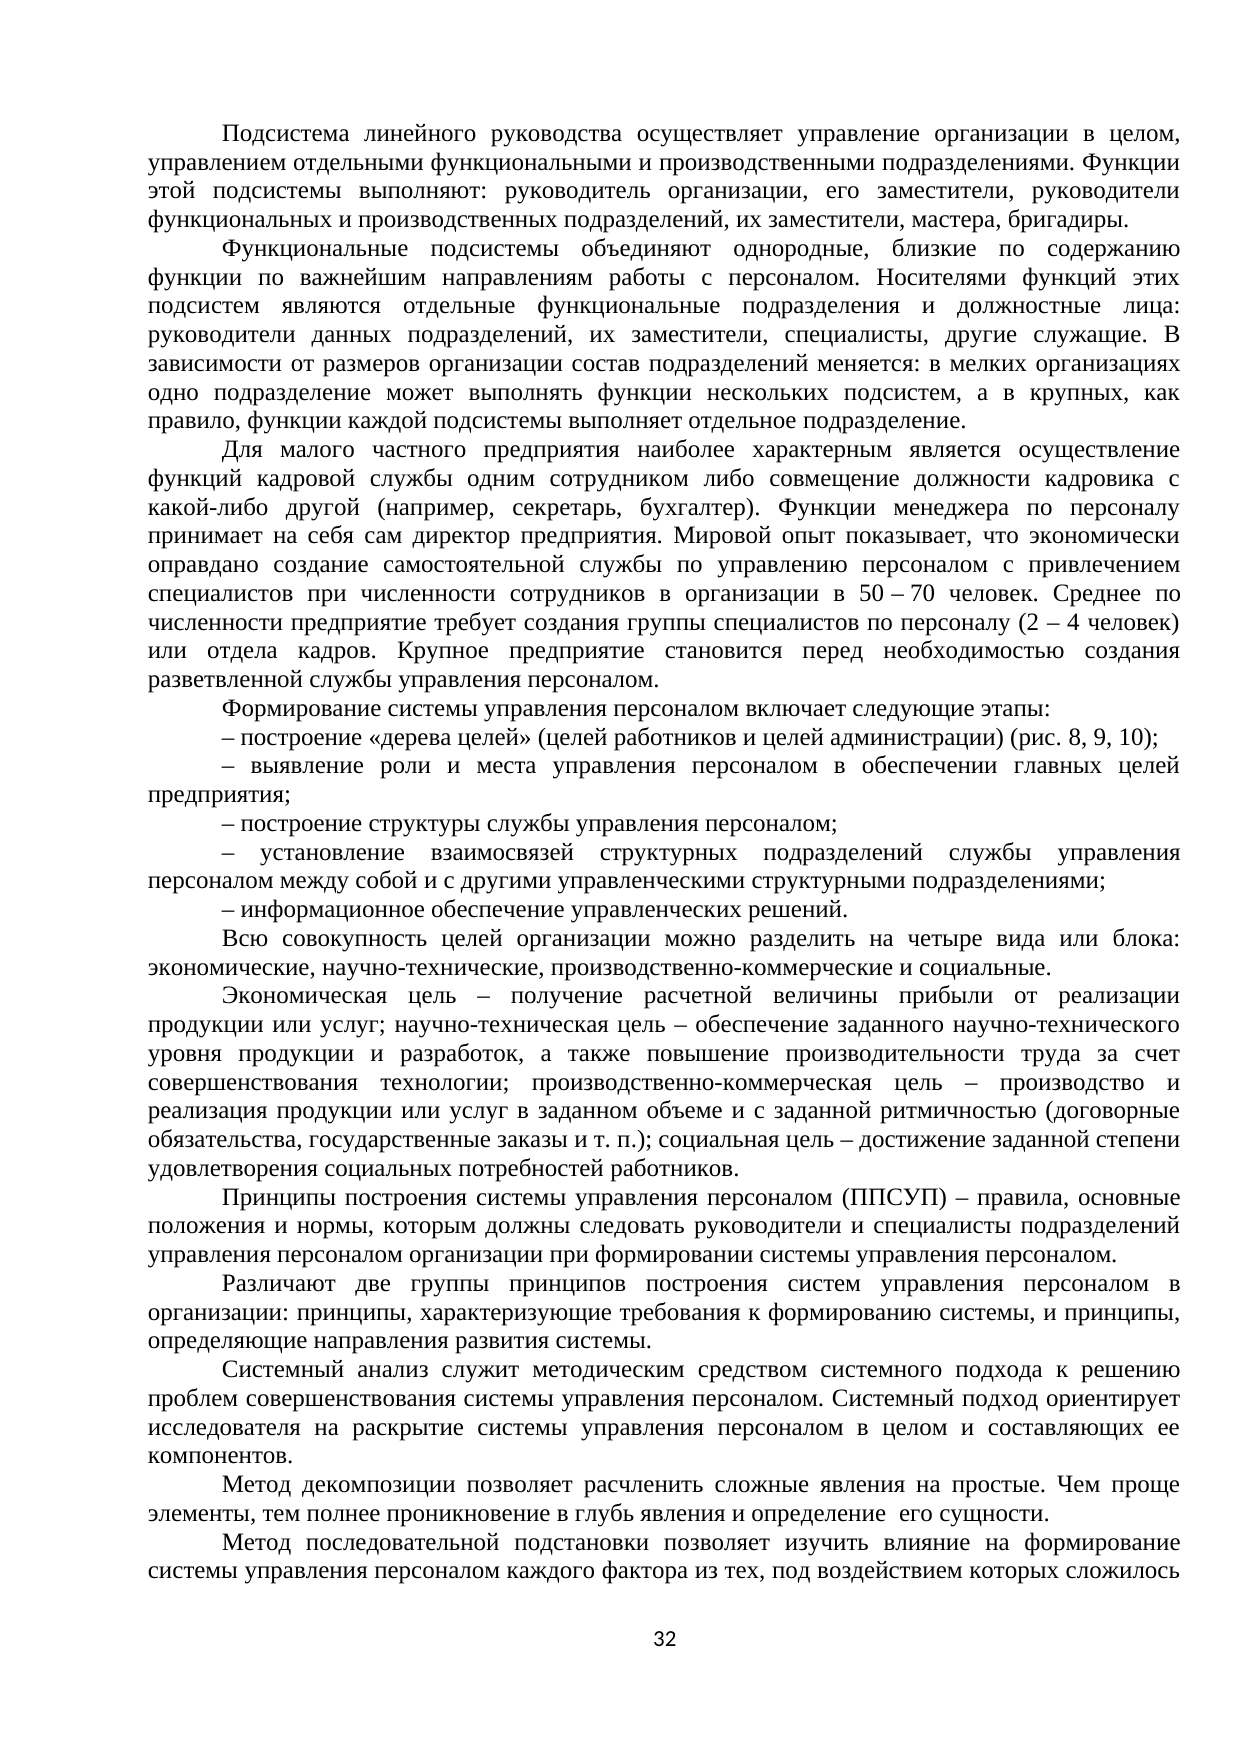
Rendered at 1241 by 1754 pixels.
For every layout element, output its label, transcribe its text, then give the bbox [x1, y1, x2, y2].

text – построение «дерева целей» (целей работников и целей администрации) (рис. 8, 9, 10); [148, 722, 1181, 751]
text Всю совокупность целей организации можно разделить на четыре вида или блока: экономические, научно-технические, производственно-коммерческие и социальные. [148, 923, 1181, 981]
text – информационное обеспечение управленческих решений. [148, 894, 1181, 923]
text Различают две группы принципов построения систем управления персоналом в организации: принципы, характеризующие требования к формированию системы, и принципы, определяющие направления развития системы. [148, 1268, 1181, 1354]
text Системный анализ служит методическим средством системного подхода к решению проблем совершенствования системы управления персоналом. Системный подход ориентирует исследователя на раскрытие системы управления персоналом в целом и составляющих ее компонентов. [148, 1354, 1181, 1469]
text Экономическая цель – получение расчетной величины прибыли от реализации продукции или услуг; научно-техническая цель – обеспечение заданного научно-технического уровня продукции и разработок, а также повышение производительности труда за счет совершенствования технологии; производственно-коммерческая цель – производство и реализация продукции или услуг в заданном объеме и с заданной ритмичностью (договорные обязательства, государственные заказы и т. п.); социальная цель – достижение заданной степени удовлетворения социальных потребностей работников. [148, 981, 1181, 1182]
text Подсистема линейного руководства осуществляет управление организации в целом, управлением отдельными функциональными и производственными подразделениями. Функции этой подсистемы выполняют: руководитель организации, его заместители, руководители функциональных и производственных подразделений, их заместители, мастера, бригадиры. [148, 118, 1181, 233]
text – построение структуры службы управления персоналом; [148, 808, 1181, 837]
text Формирование системы управления персоналом включает следующие этапы: [148, 693, 1181, 722]
text Принципы построения системы управления персоналом (ППСУП) – правила, основные положения и нормы, которым должны следовать руководители и специалисты подразделений управления персоналом организации при формировании системы управления персоналом. [148, 1182, 1181, 1268]
text Метод декомпозиции позволяет расчленить сложные явления на простые. Чем проще элементы, тем полнее проникновение в глубь явления и определение его сущности. [148, 1469, 1181, 1527]
text Для малого частного предприятия наиболее характерным является осуществление функций кадровой службы одним сотрудником либо совмещение должности кадровика с какой-либо другой (например, секретарь, бухгалтер). Функции менеджера по персоналу принимает на себя сам директор предприятия. Мировой опыт показывает, что экономически оправдано создание самостоятельной службы по управлению персоналом с привлечением специалистов при численности сотрудников в организации в 50 – 70 человек. Среднее по численности предприятие требует создания группы специалистов по персоналу (2 – 4 человек) или отдела кадров. Крупное предприятие становится перед необходимостью создания разветвленной службы управления персоналом. [148, 434, 1181, 693]
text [148, 1527, 1181, 1584]
text – установление взаимосвязей структурных подразделений службы управления персоналом между собой и с другими управленческими структурными подразделениями; [148, 837, 1181, 894]
text Функциональные подсистемы объединяют однородные, близкие по содержанию функции по важнейшим направлениям работы с персоналом. Носителями функций этих подсистем являются отдельные функциональные подразделения и должностные лица: руководители данных подразделений, их заместители, специалисты, другие служащие. В зависимости от размеров организации состав подразделений меняется: в мелких организациях одно подразделение может выполнять функции нескольких подсистем, а в крупных, как правило, функции каждой подсистемы выполняет отдельное подразделение. [148, 233, 1181, 434]
text – выявление роли и места управления персоналом в обеспечении главных целей предприятия; [148, 751, 1181, 808]
